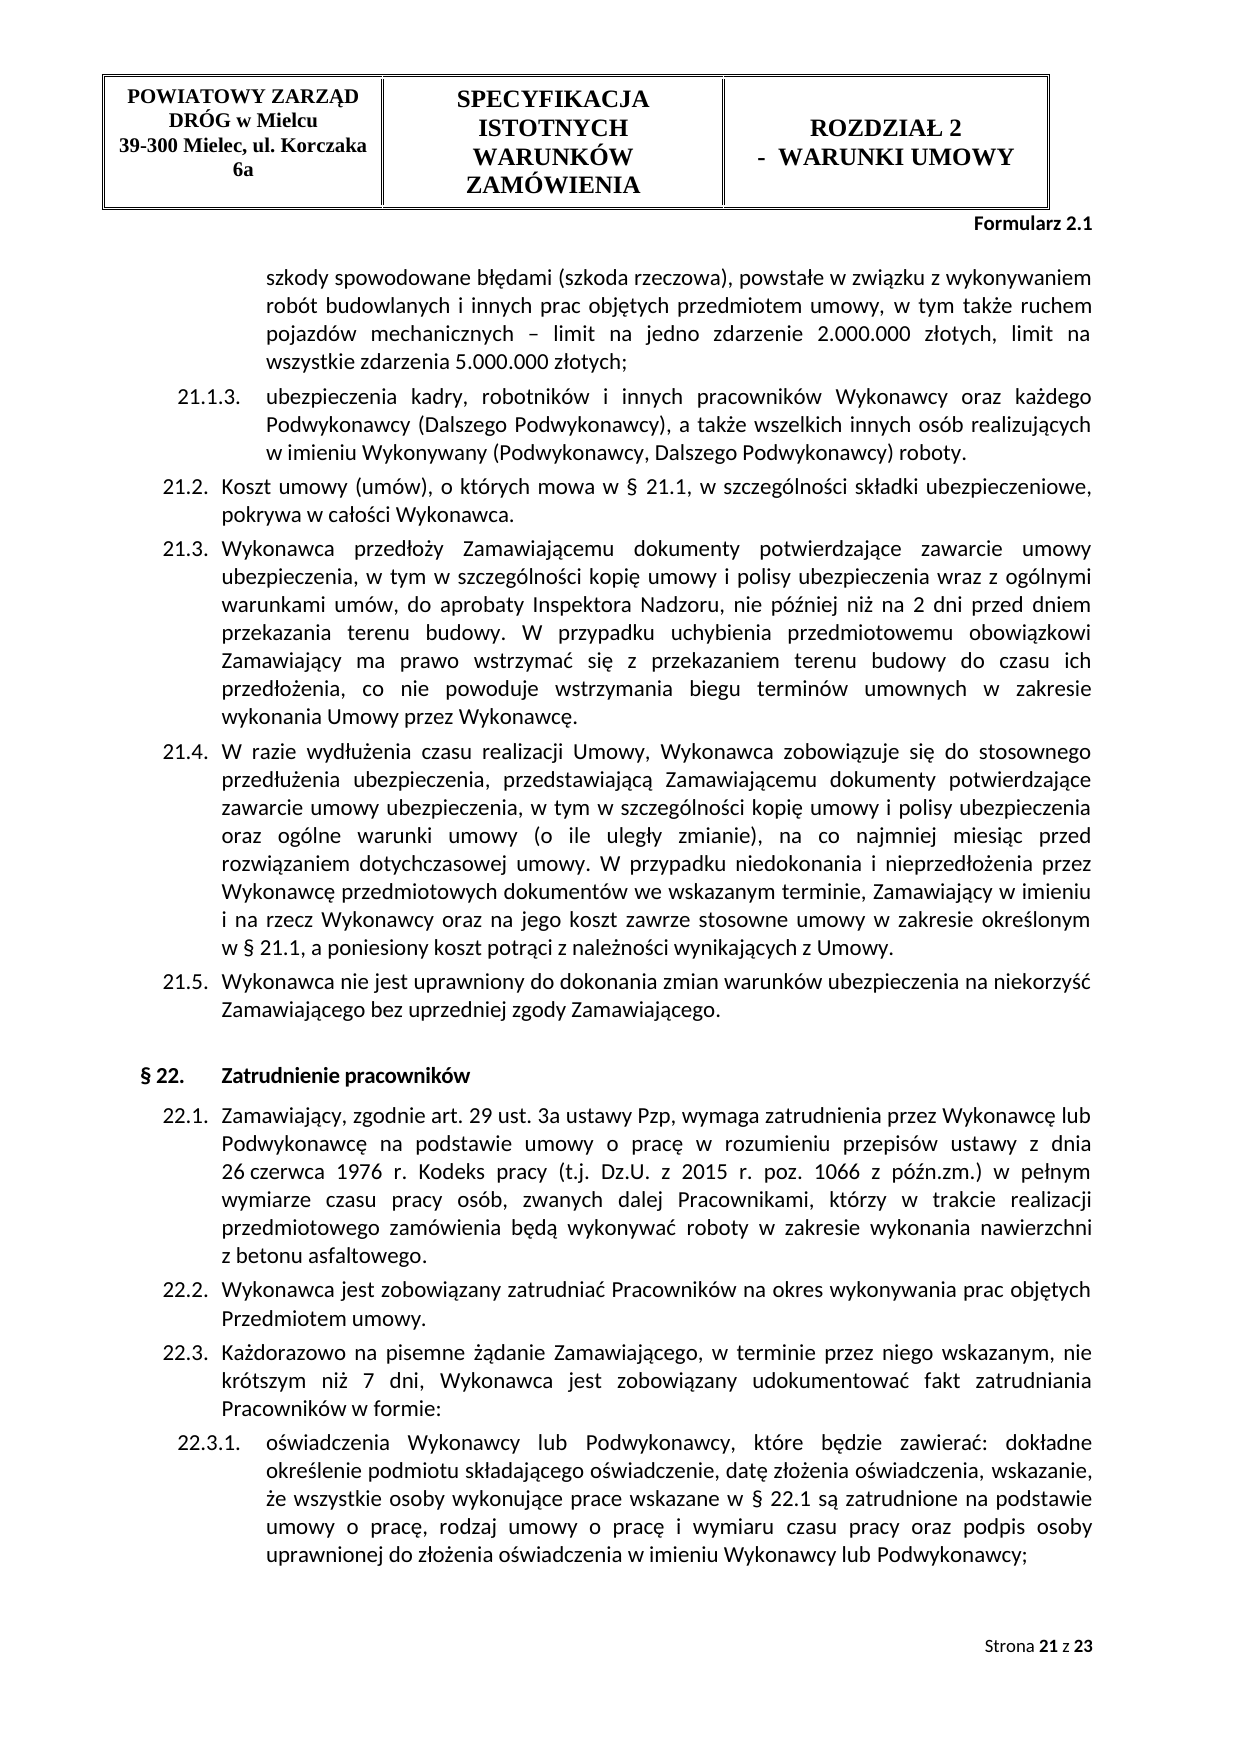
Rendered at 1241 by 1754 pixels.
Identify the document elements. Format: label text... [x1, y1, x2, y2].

subtitle Wykonawca nie jest uprawniony do dokonania zmian warunków ubezpieczenia na niekorzyść Zamawiającego bez uprzedniej zgody Zamawiającego. [162, 967, 1093, 1023]
subtitle Wykonawca przedłoży Zamawiającemu dokumenty potwierdzające zawarcie umowy ubezpieczenia, w tym w szczególności kopię umowy i polisy ubezpieczenia wraz z ogólnymi warunkami umów, do aprobaty Inspektora Nadzoru, nie później niż na 2 dni przed dniem przekazania terenu budowy. W przypadku uchybienia przedmiotowemu obowiązkowi Zamawiający ma prawo wstrzymać się z przekazaniem terenu budowy do czasu ich przedłożenia, co nie powoduje wstrzymania biegu terminów umownych w zakresie wykonania Umowy przez Wykonawcę. [162, 534, 1093, 731]
subtitle Zamawiający, zgodnie art. 29 ust. 3a ustawy Pzp, wymaga zatrudnienia przez Wykonawcę lub Podwykonawcę na podstawie umowy o pracę w rozumieniu przepisów ustawy z dnia 26 czerwca 1976 r. Kodeks pracy (t.j. Dz.U. z 2015 r. poz. 1066 z późn.zm.) w pełnym wymiarze czasu pracy osób, zwanych dalej Pracownikami, którzy w trakcie realizacji przedmiotowego zamówienia będą wykonywać roboty w zakresie wykonania nawierzchni z betonu asfaltowego. [162, 1101, 1093, 1269]
subtitle oświadczenia Wykonawcy lub Podwykonawcy, które będzie zawierać: dokładne określenie podmiotu składającego oświadczenie, datę złożenia oświadczenia, wskazanie, że wszystkie osoby wykonujące prace wskazane w § 22.1 są zatrudnione na podstawie umowy o pracę, rodzaj umowy o pracę i wymiaru czasu pracy oraz podpis osoby uprawnionej do złożenia oświadczenia w imieniu Wykonawcy lub Podwykonawcy; [177, 1428, 1093, 1568]
subtitle ubezpieczenia kadry, robotników i innych pracowników Wykonawcy oraz każdego Podwykonawcy (Dalszego Podwykonawcy), a także wszelkich innych osób realizujących w imieniu Wykonywany (Podwykonawcy, Dalszego Podwykonawcy) roboty. [177, 382, 1093, 466]
subtitle Wykonawca jest zobowiązany zatrudniać Pracowników na okres wykonywania prac objętych Przedmiotem umowy. [162, 1276, 1093, 1332]
subtitle Zatrudnienie pracowników [162, 1061, 1093, 1089]
subtitle Każdorazowo na pisemne żądanie Zamawiającego, w terminie przez niego wskazanym, nie krótszym niż 7 dni, Wykonawca jest zobowiązany udokumentować fakt zatrudniania Pracowników w formie: [162, 1338, 1093, 1422]
subtitle Koszt umowy (umów), o których mowa w § 21.1, w szczególności składki ubezpieczeniowe, pokrywa w całości Wykonawca. [162, 472, 1093, 528]
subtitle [177, 263, 1093, 376]
subtitle W razie wydłużenia czasu realizacji Umowy, Wykonawca zobowiązuje się do stosownego przedłużenia ubezpieczenia, przedstawiającą Zamawiającemu dokumenty potwierdzające zawarcie umowy ubezpieczenia, w tym w szczególności kopię umowy i polisy ubezpieczenia oraz ogólne warunki umowy (o ile uległy zmianie), na co najmniej miesiąc przed rozwiązaniem dotychczasowej umowy. W przypadku niedokonania i nieprzedłożenia przez Wykonawcę przedmiotowych dokumentów we wskazanym terminie, Zamawiający w imieniu i na rzecz Wykonawcy oraz na jego koszt zawrze stosowne umowy w zakresie określonym w § 21.1, a poniesiony koszt potrąci z należności wynikających z Umowy. [162, 737, 1093, 961]
